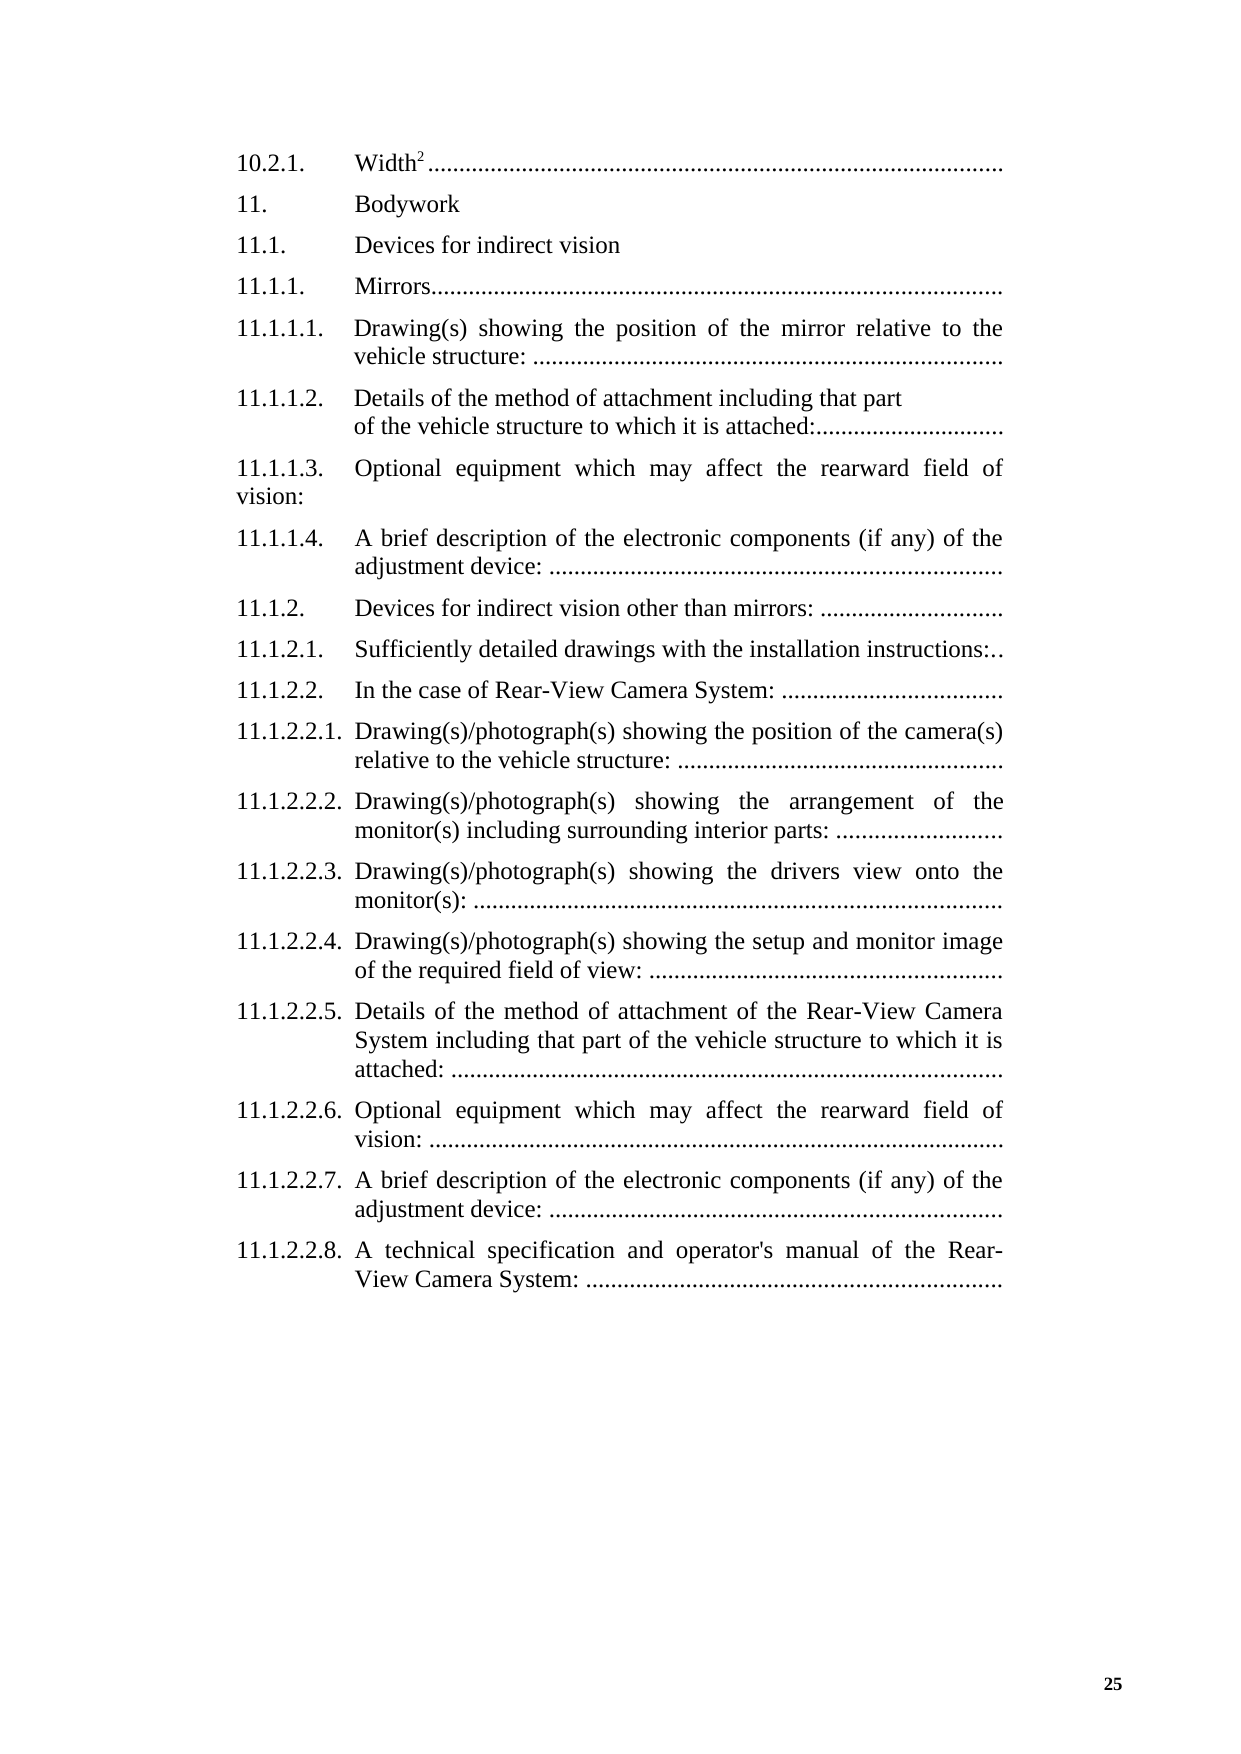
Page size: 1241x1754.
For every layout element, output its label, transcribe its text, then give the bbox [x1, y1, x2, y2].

text 11.1.2.2.5. Details of the method of attachment of the Rear-View Camera System including that part of the vehicle structure to which it is attached: [236, 996, 1004, 1083]
text 11.1.2.2.6. Optional equipment which may affect the rearward field of vision: [236, 1095, 1004, 1153]
text 11.1.2.2.1. Drawing(s)/photograph(s) showing the position of the camera(s) relative to the vehicle structure: [236, 716, 1004, 774]
text 11.1. Devices for indirect vision [236, 230, 1004, 259]
text 11.1.2.2.4. Drawing(s)/photograph(s) showing the setup and monitor image of the required field of view: [236, 926, 1004, 984]
text 11.1.2.2.8. A technical specification and operator's manual of the Rear-View Camera System: [236, 1235, 1004, 1293]
text 11.1.2.2. In the case of Rear-View Camera System: [236, 675, 1004, 704]
text 11.1.1.2. Details of the method of attachment including that part of the vehicle structure to which it is attached: [236, 383, 1004, 440]
text 11.1.2. Devices for indirect vision other than mirrors: [236, 593, 1004, 621]
text 11.1.1.3. Optional equipment which may affect the rearward field of vision: [236, 453, 1004, 510]
text 11.1.2.2.3. Drawing(s)/photograph(s) showing the drivers view onto the monitor(s): [236, 856, 1004, 914]
text 11.1.2.2.2. Drawing(s)/photograph(s) showing the arrangement of the monitor(s) including surrounding interior parts: [236, 786, 1004, 844]
text 11.1.2.2.7. A brief description of the electronic components (if any) of the adjustment device: [236, 1165, 1004, 1223]
text 10.2.1. Width2 [236, 148, 1004, 176]
text 11.1.1.4. A brief description of the electronic components (if any) of the adjustment device: [236, 523, 1004, 580]
text 11.1.1.1. Drawing(s) showing the position of the mirror relative to the vehicle structure: [236, 313, 1004, 370]
text 11. Bodywork [236, 189, 1004, 218]
text 11.1.2.1. Sufficiently detailed drawings with the installation instructions: [236, 634, 1004, 663]
text 11.1.1. Mirrors [236, 271, 1004, 300]
